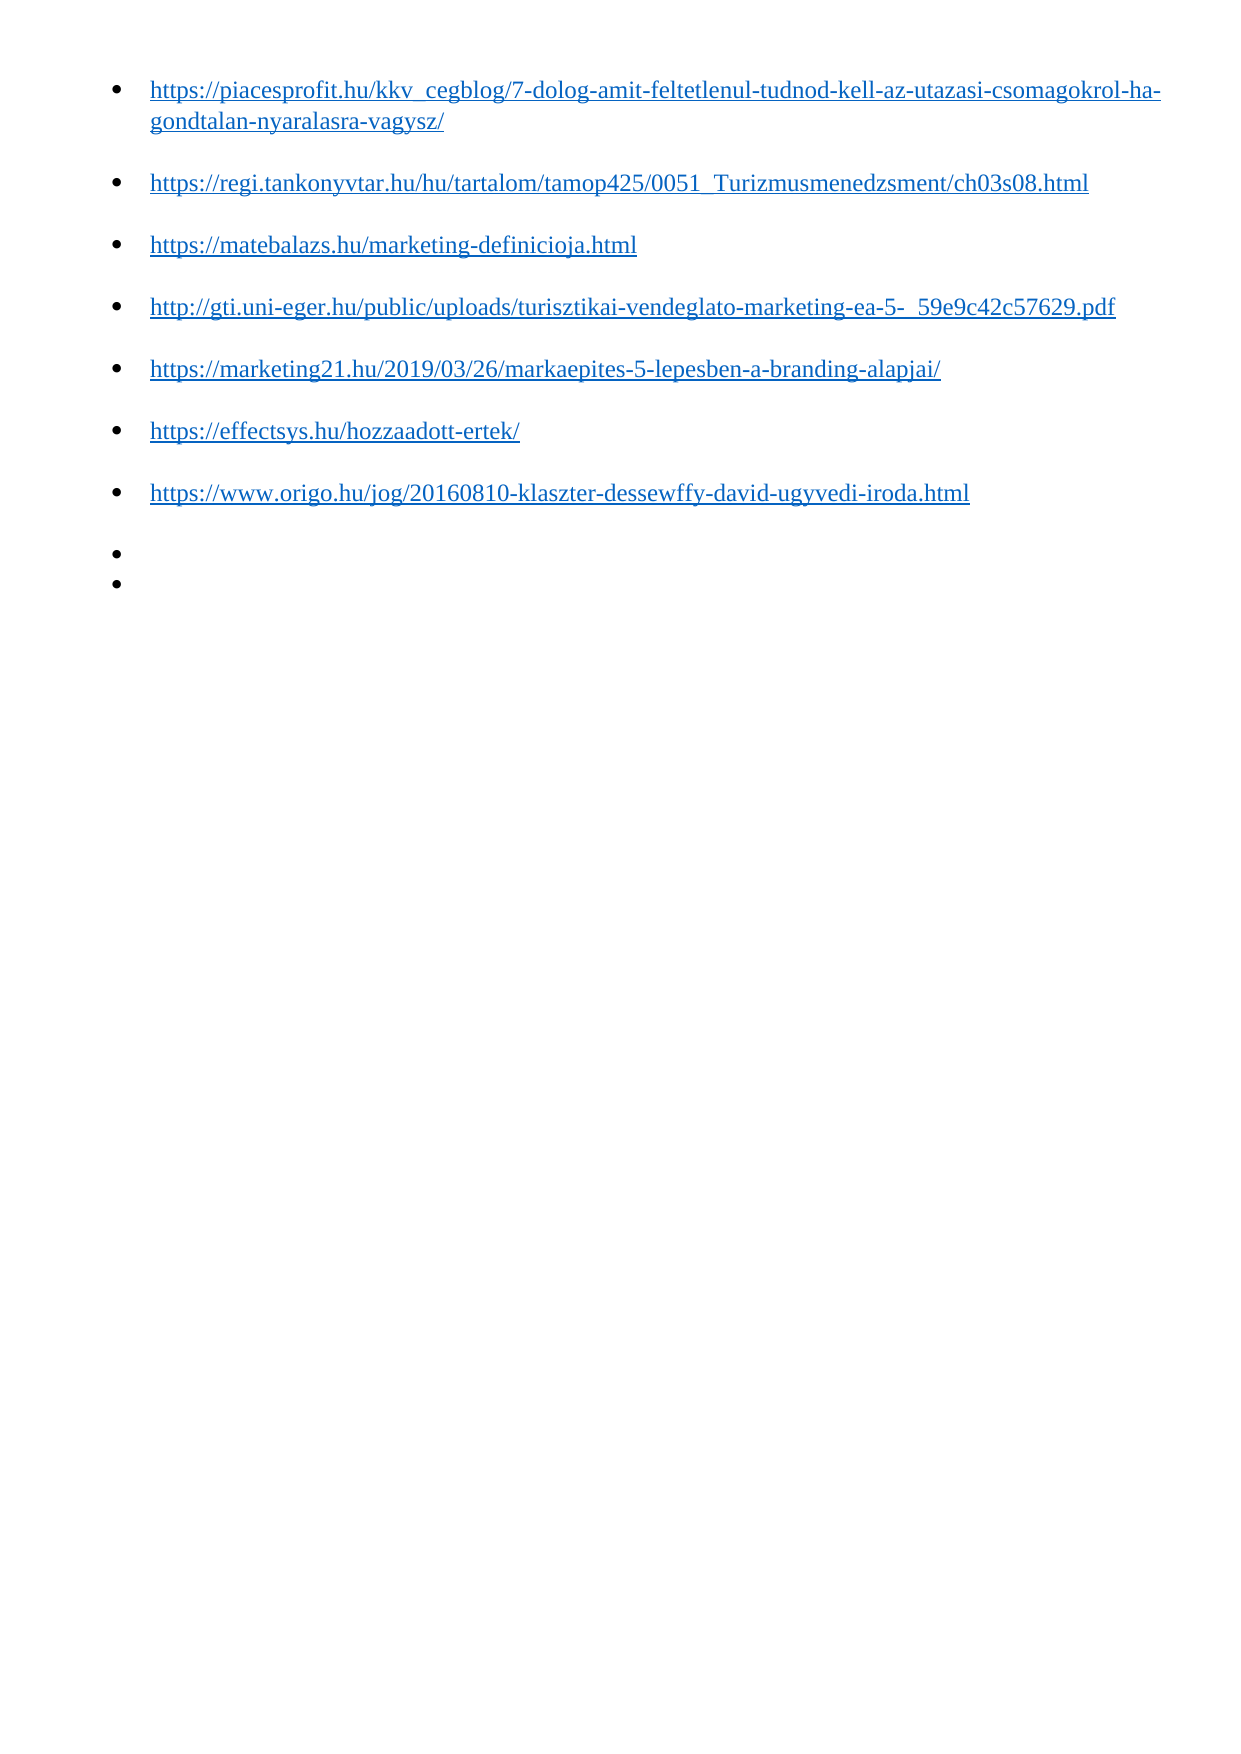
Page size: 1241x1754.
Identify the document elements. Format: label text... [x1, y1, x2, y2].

list https://marketing21.hu/2019/03/26/markaepites-5-lepesben-a-branding-alapjai/ [112, 354, 1165, 383]
list http://gti.uni-eger.hu/public/uploads/turisztikai-vendeglato-marketing-ea-5-_59e9c42c57629.pdf [112, 292, 1165, 321]
list https://piacesprofit.hu/kkv_cegblog/7-dolog-amit-feltetlenul-tudnod-kell-az-utazasi-csomagokrol-ha-gondtalan-nyaralasra-vagysz/ [112, 75, 1165, 135]
list https://www.origo.hu/jog/20160810-klaszter-dessewffy-david-ugyvedi-iroda.html [112, 478, 1165, 507]
list https://effectsys.hu/hozzaadott-ertek/ [112, 416, 1165, 445]
list https://matebalazs.hu/marketing-definicioja.html [112, 230, 1165, 259]
list https://regi.tankonyvtar.hu/hu/tartalom/tamop425/0051_Turizmusmenedzsment/ch03s08.html [112, 168, 1165, 197]
